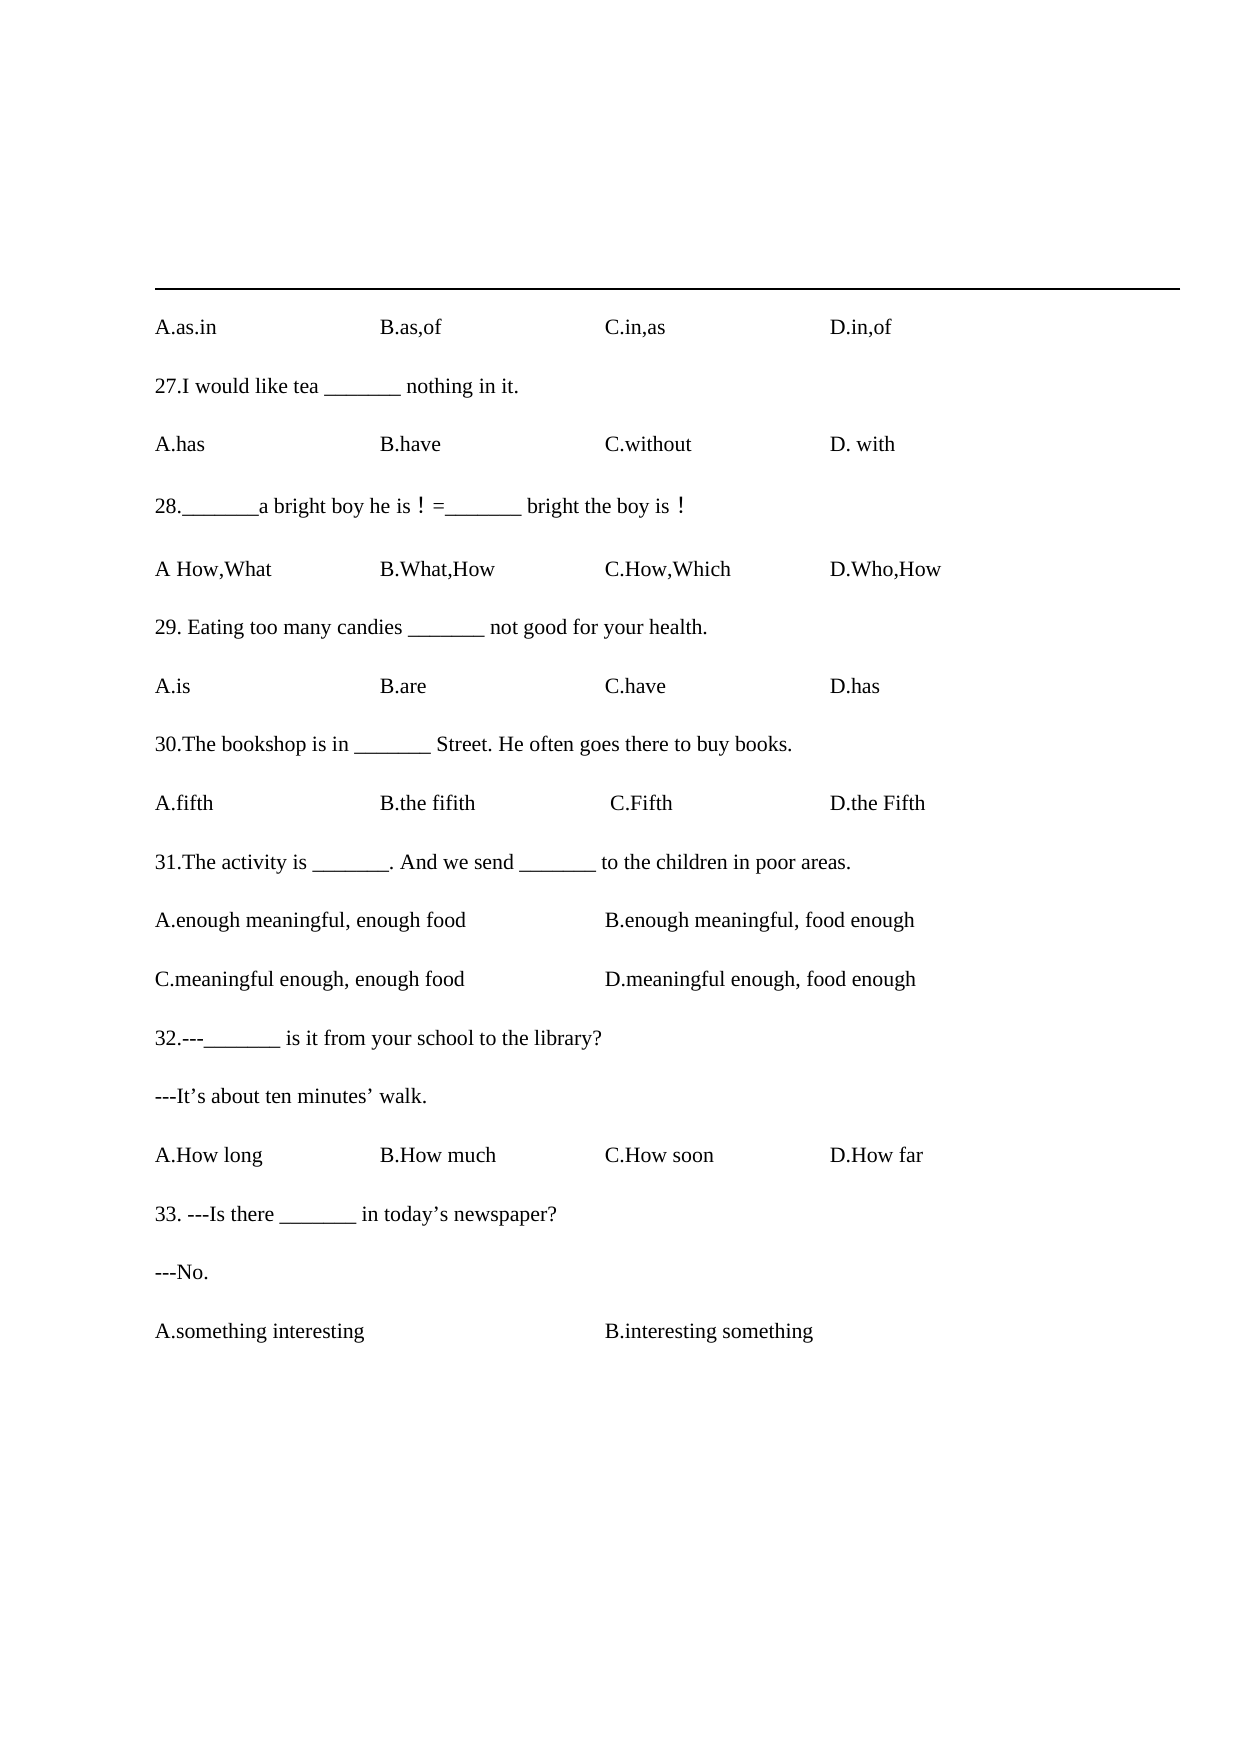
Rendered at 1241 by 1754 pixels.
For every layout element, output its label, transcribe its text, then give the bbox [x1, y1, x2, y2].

list 32.---_______ is it from your school to the library? [154, 1025, 1180, 1050]
list C.meaningful enough, enough food D.meaningful enough, food enough [154, 966, 1180, 991]
list ---No. [154, 1259, 1180, 1284]
list 31.The activity is _______. And we send _______ to the children in poor areas. [154, 849, 1180, 874]
list ---It’s about ten minutes’ walk. [154, 1083, 1180, 1108]
list 33. ---Is there _______ in today’s newspaper? [154, 1201, 1180, 1226]
text A How,What B.What,How C.How,Which D.Who,How [154, 556, 1180, 581]
text 27.I would like tea _______ nothing in it. [154, 373, 1180, 398]
list Eating too many candies _______ not good for your health. [154, 614, 1180, 639]
text A.has B.have C.without D. with [154, 431, 1180, 457]
list A.is B.are C.have D.has [154, 673, 1180, 698]
text 28._______a bright boy he is！=_______ bright the boy is！ [154, 490, 1180, 520]
list A.How long B.How much C.How soon D.How far [154, 1142, 1180, 1167]
list 30.The bookshop is in _______ Street. He often goes there to buy books. [154, 731, 1180, 757]
list A.something interesting B.interesting something [154, 1318, 1180, 1343]
list A.enough meaningful, enough food B.enough meaningful, food enough [154, 907, 1180, 933]
text A.as.in B.as,of C.in,as D.in,of [154, 314, 1180, 339]
list A.fifth B.the fifith C.Fifth D.the Fifth [154, 790, 1180, 815]
